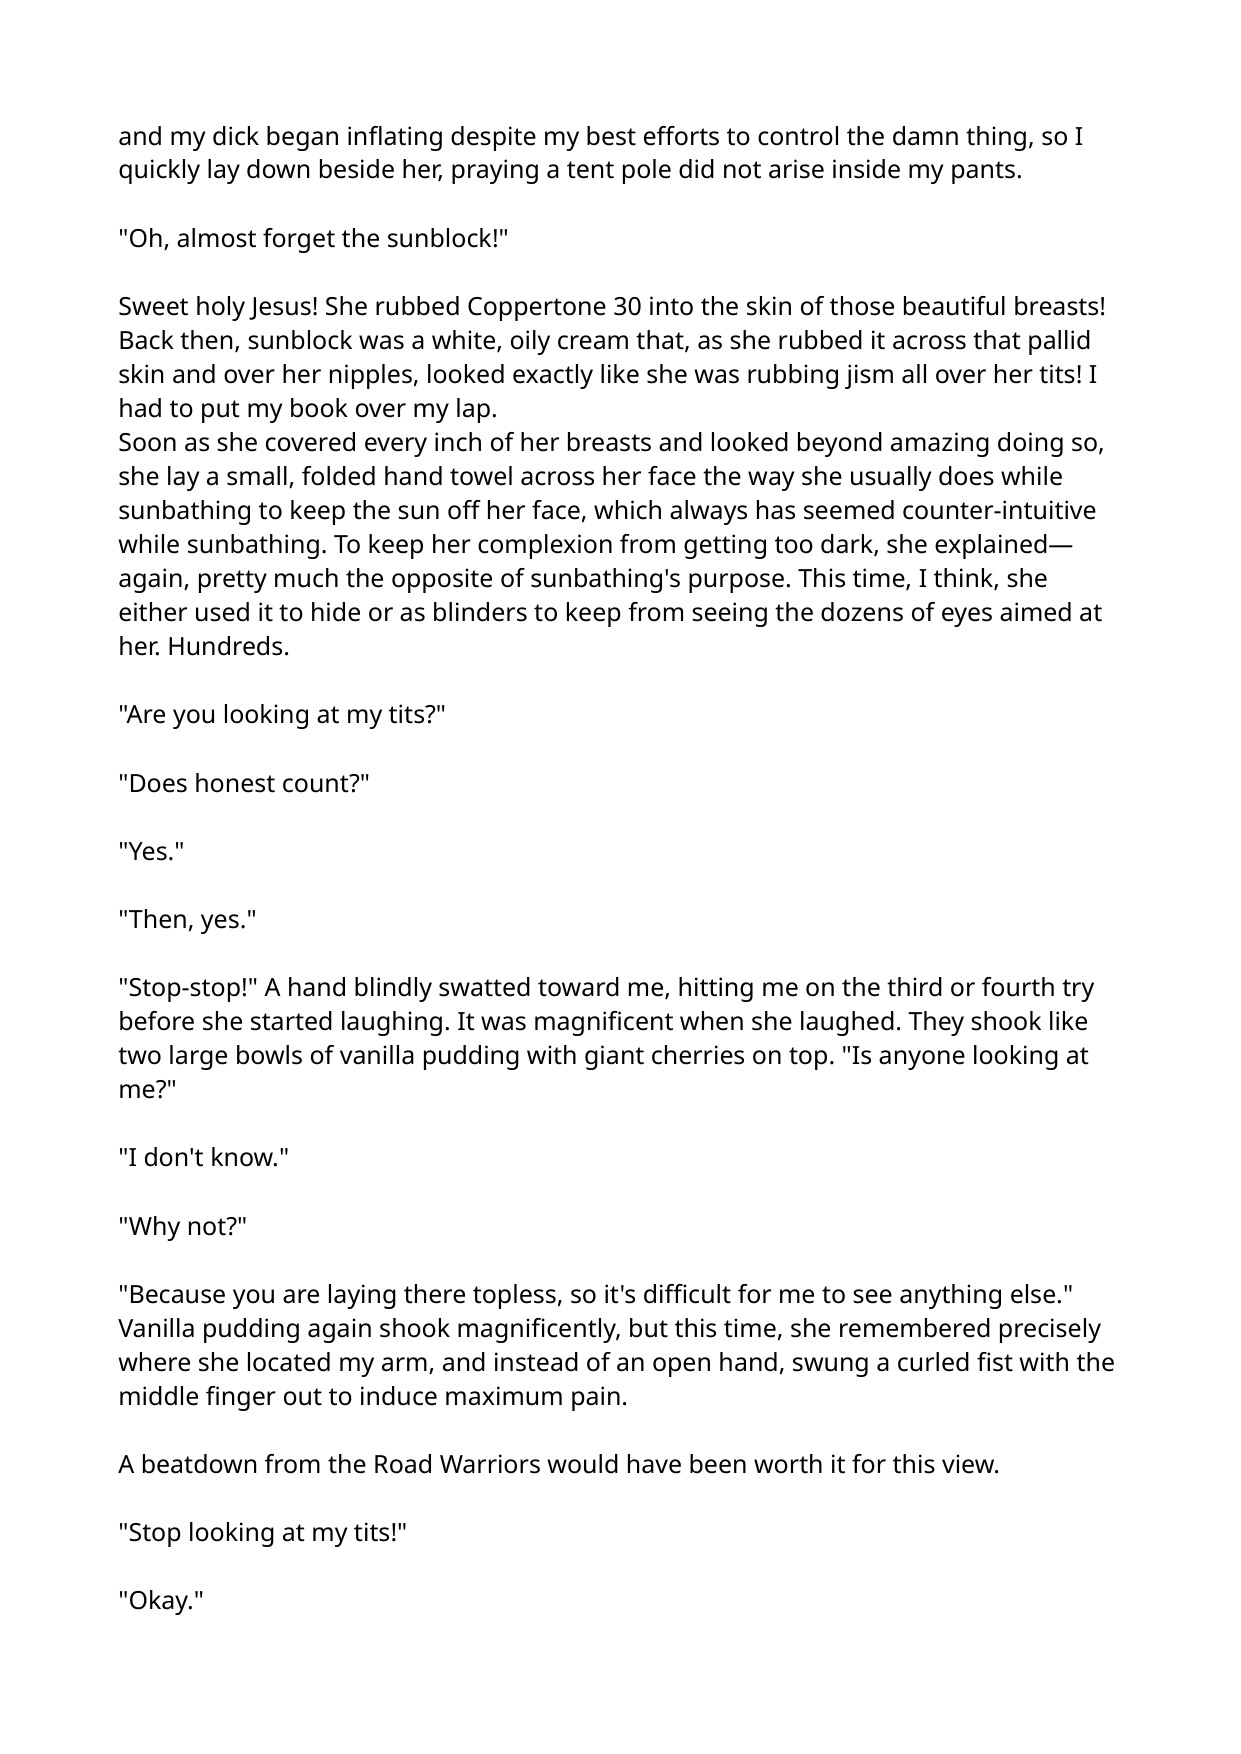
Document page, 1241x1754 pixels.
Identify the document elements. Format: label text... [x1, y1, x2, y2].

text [118, 118, 1122, 186]
text "Okay." [118, 1583, 1122, 1617]
text "Stop looking at my tits!" [118, 1515, 1122, 1549]
text Sweet holy Jesus! She rubbed Coppertone 30 into the skin of those beautiful breasts! Back then, sunblock was a white, oily cream that, as she rubbed it across that pallid skin and over her nipples, looked exactly like she was rubbing jism all over her tits! I had to put my book over my lap. [118, 288, 1122, 425]
text "Stop-stop!" A hand blindly swatted toward me, hitting me on the third or fourth try before she started laughing. It was magnificent when she laughed. They shook like two large bowls of vanilla pudding with giant cherries on top. "Is anyone looking at me?" [118, 970, 1122, 1106]
text "Because you are laying there topless, so it's difficult for me to see anything else." Vanilla pudding again shook magnificently, but this time, she remembered precisely where she located my arm, and instead of an open hand, swung a curled fist with the middle finger out to induce maximum pain. [118, 1276, 1122, 1412]
text "Then, yes." [118, 902, 1122, 936]
text "Why not?" [118, 1208, 1122, 1242]
text Soon as she covered every inch of her breasts and looked beyond amazing doing so, she lay a small, folded hand towel across her face the way she usually does while sunbathing to keep the sun off her face, which always has seemed counter-intuitive while sunbathing. To keep her complexion from getting too dark, she explained—again, pretty much the opposite of sunbathing's purpose. This time, I think, she either used it to hide or as blinders to keep from seeing the dozens of eyes aimed at her. Hundreds. [118, 425, 1122, 663]
text "Yes." [118, 833, 1122, 867]
text "Are you looking at my tits?" [118, 697, 1122, 731]
text "Does honest count?" [118, 765, 1122, 799]
text "I don't know." [118, 1140, 1122, 1174]
text A beatdown from the Road Warriors would have been worth it for this view. [118, 1447, 1122, 1481]
text "Oh, almost forget the sunblock!" [118, 220, 1122, 254]
